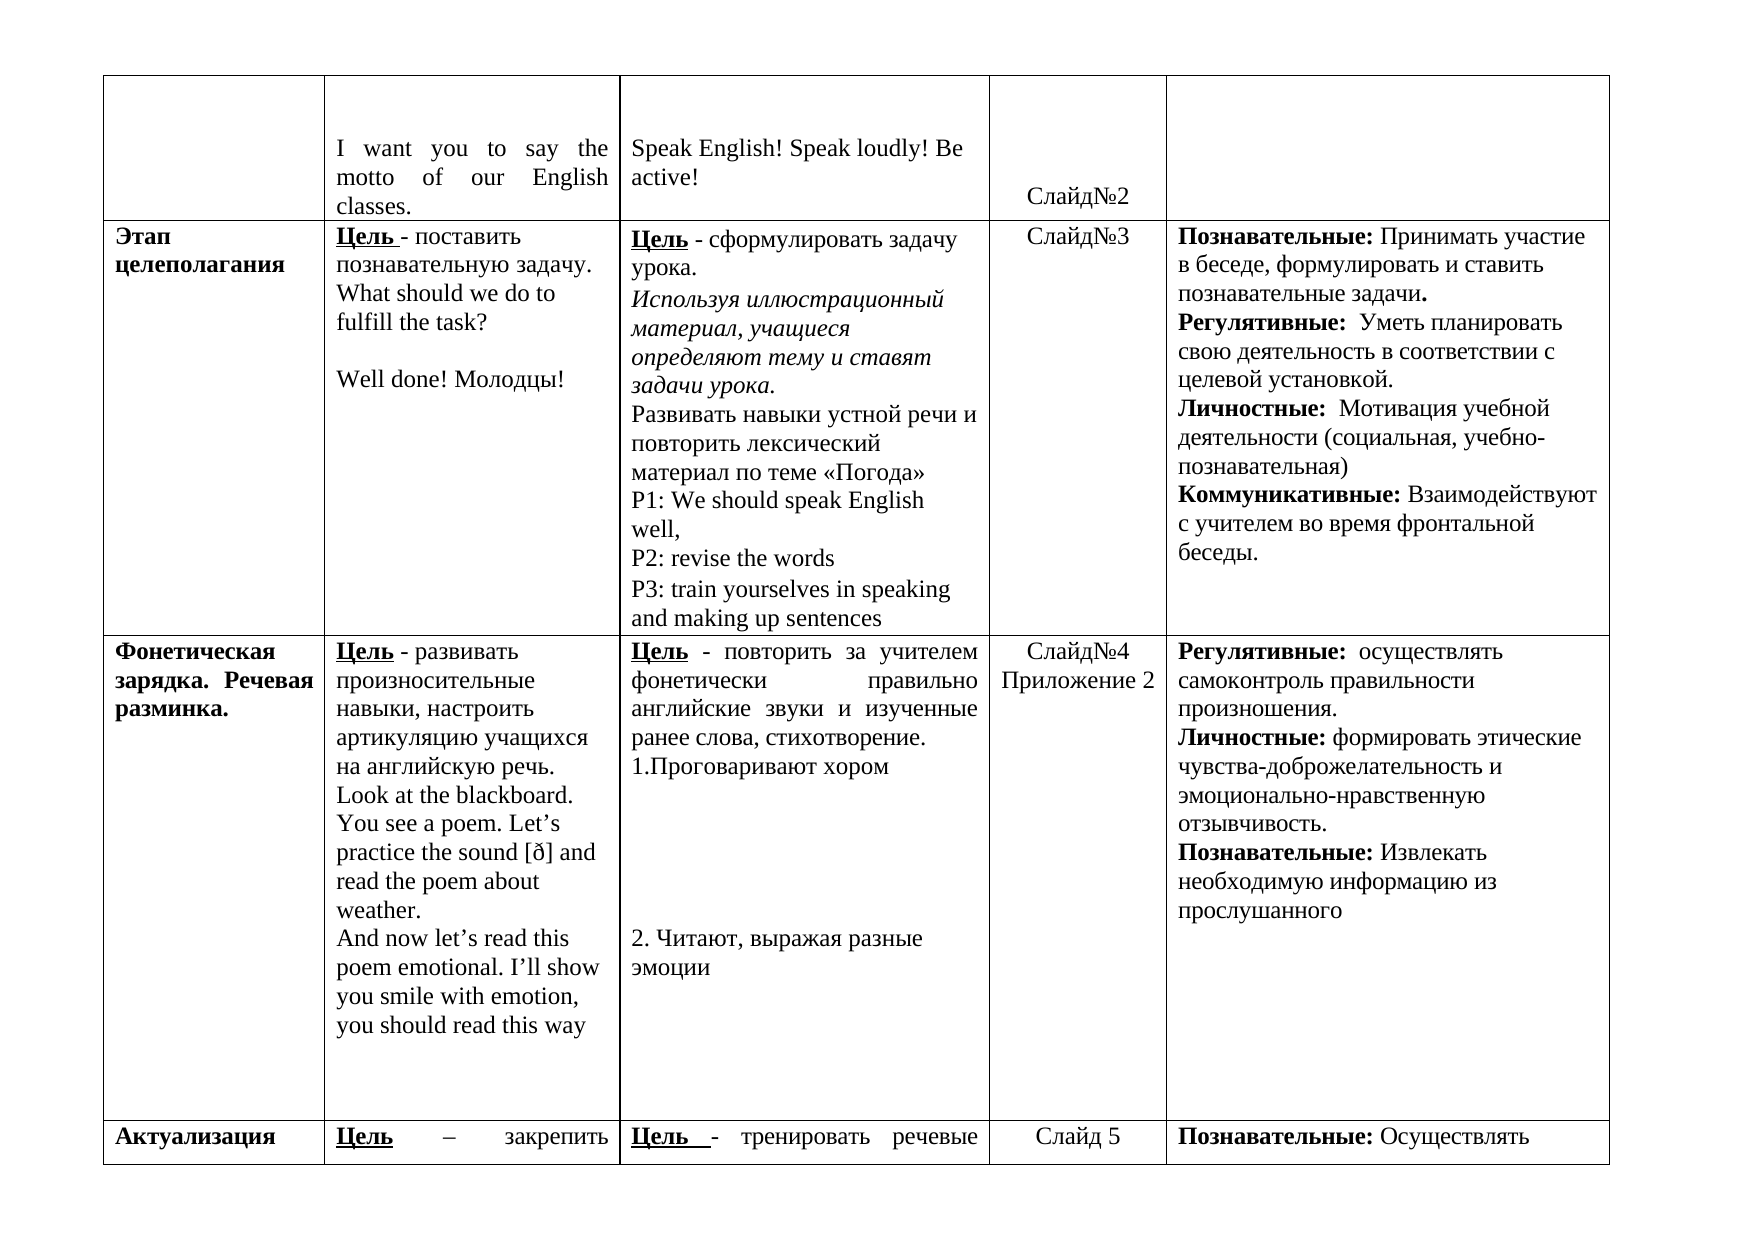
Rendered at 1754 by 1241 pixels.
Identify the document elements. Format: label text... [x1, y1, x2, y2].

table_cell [325, 76, 619, 220]
table_cell Фонетическая зарядка. Речевая разминка. [104, 636, 324, 1120]
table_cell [1167, 1121, 1609, 1164]
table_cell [621, 76, 989, 220]
table_cell Цель - сформулировать задачу урока. Используя иллюстрационный материал, учащиеся определяют тему и ставят задачи урока. Развивать навыки устной речи и повторить лексический материал по теме «Погода» P1: We should speak English well, P2: revise the words P3: train yourselves in speaking and making up sentences [621, 221, 989, 635]
table_cell Этап целеполагания [104, 221, 324, 635]
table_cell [1167, 76, 1609, 220]
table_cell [990, 76, 1166, 220]
table_cell Слайд№3 [990, 221, 1166, 635]
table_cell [621, 1121, 989, 1164]
table_cell Цель - поставить познавательную задачу. What should we do to fulfill the task? Well done! Молодцы! [325, 221, 619, 635]
table_cell Познавательные: Принимать участие в беседе, формулировать и ставить познавательные задачи. Регулятивные: Уметь планировать свою деятельность в соответствии с целевой установкой. Личностные: Мотивация учебной деятельности (социальная, учебно-познавательная) Коммуникативные: Взаимодействуют с учителем во время фронтальной беседы. [1167, 221, 1609, 635]
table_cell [104, 76, 324, 220]
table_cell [104, 1121, 324, 1164]
table_cell Регулятивные: осуществлять самоконтроль правильности произношения. Личностные: формировать этические чувства-доброжелательность и эмоционально-нравственную отзывчивость. Познавательные: Извлекать необходимую информацию из прослушанного [1167, 636, 1609, 1120]
table_cell Цель - повторить за учителем фонетически правильно английские звуки и изученные ранее слова, стихотворение. 1.Проговаривают хором 2. Читают, выражая разные эмоции [621, 636, 989, 1120]
table_cell Цель - развивать произносительные навыки, настроить артикуляцию учащихся на английскую речь. Look at the blackboard. You see a poem. Let’s practice the sound [ð] and read the poem about weather. And now let’s read this poem emotional. I’ll show you smile with emotion, you should read this way [325, 636, 619, 1120]
table_cell Слайд№4 Приложение 2 [990, 636, 1166, 1120]
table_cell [325, 1121, 619, 1164]
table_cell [990, 1121, 1166, 1164]
